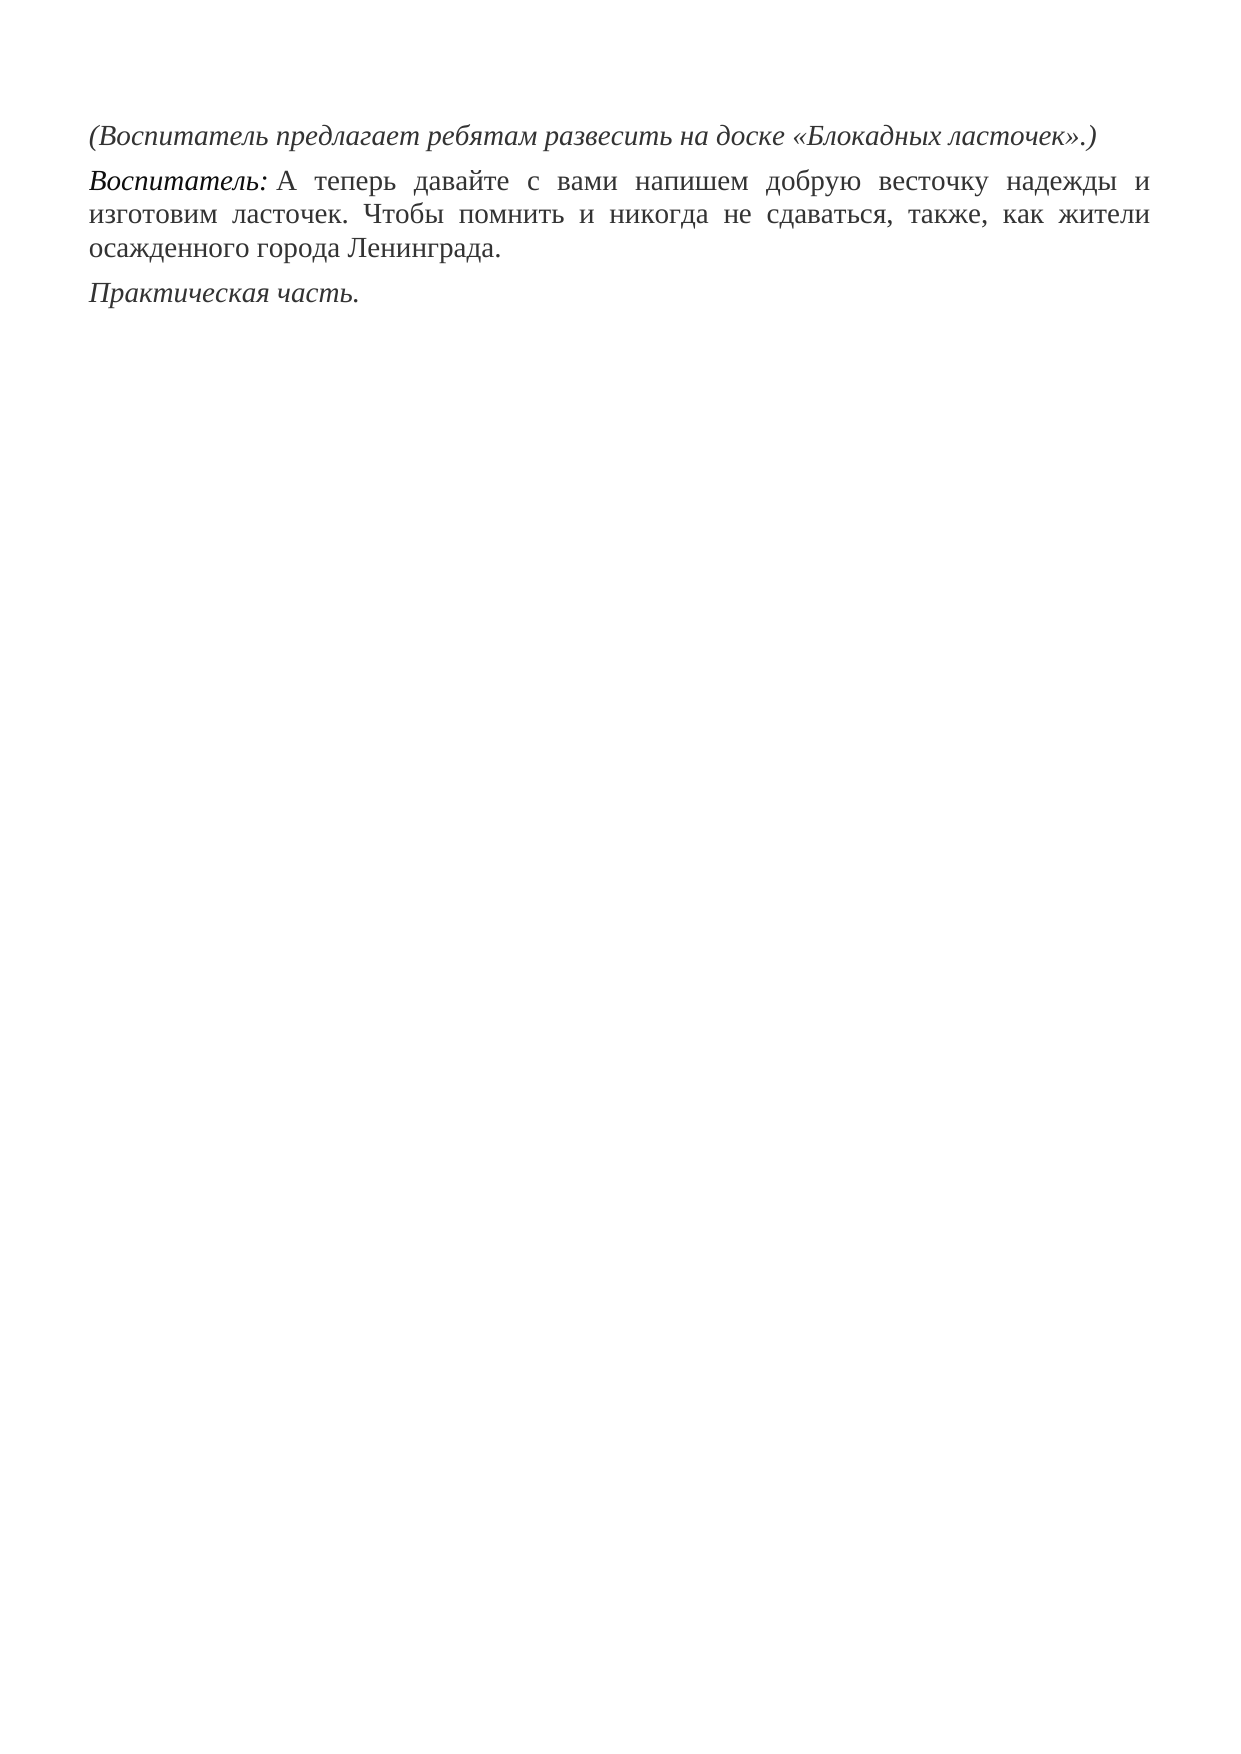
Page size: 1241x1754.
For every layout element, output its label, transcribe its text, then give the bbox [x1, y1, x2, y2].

text (Воспитатель предлагает ребятам развесить на доске «Блокадных ласточек».) [89, 118, 1152, 152]
text Воспитатель: А теперь давайте с вами напишем добрую весточку надежды и изготовим ласточек. Чтобы помнить и никогда не сдаваться, также, как жители осажденного города Ленинграда. [89, 163, 1152, 264]
text Практическая часть. [89, 275, 1152, 308]
